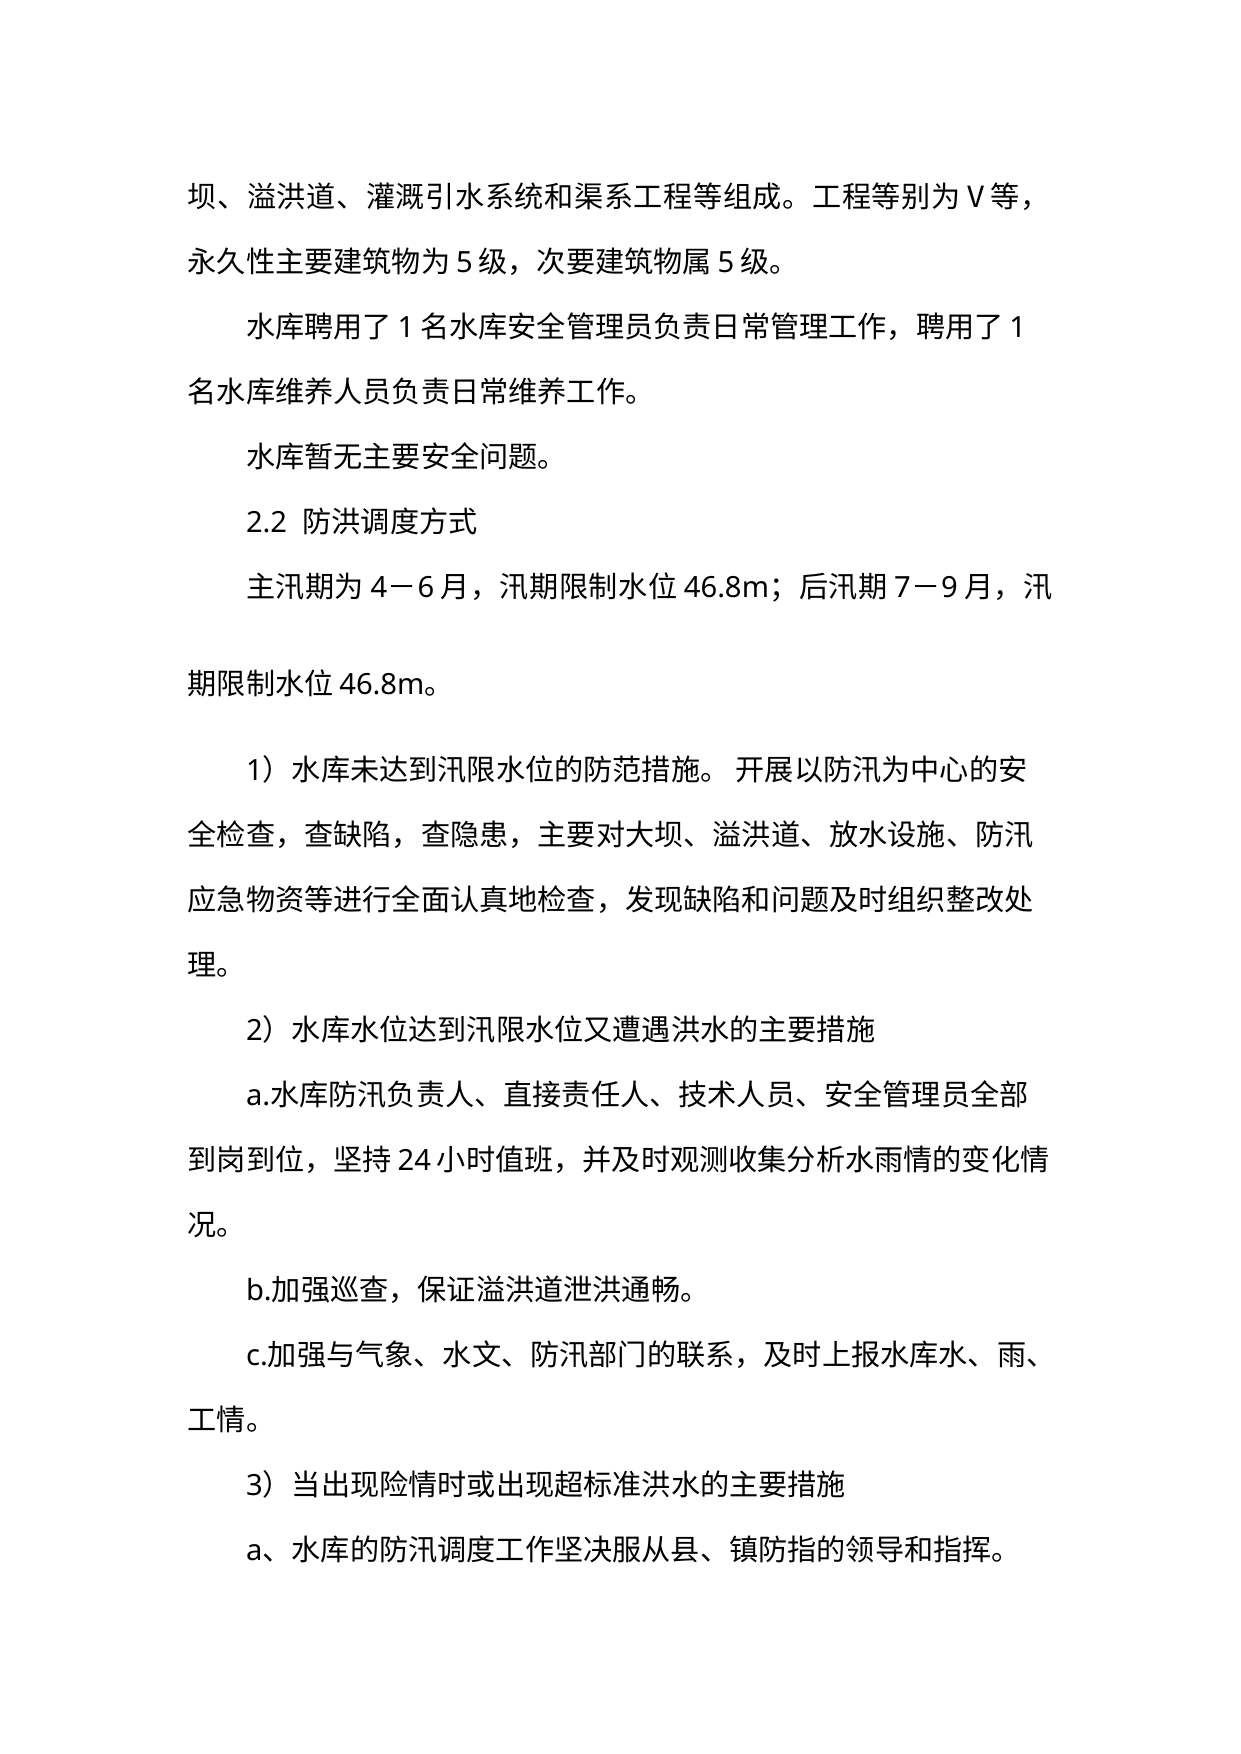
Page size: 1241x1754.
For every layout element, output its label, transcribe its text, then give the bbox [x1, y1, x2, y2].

text a、水库的防汛调度工作坚决服从县、镇防指的领导和指挥。 [187, 1516, 1053, 1581]
text 主汛期为4－6月，汛期限制水位46.8m；后汛期7－9月，汛期限制水位46.8m。 [187, 552, 1053, 714]
text b.加强巡查，保证溢洪道泄洪通畅。 [187, 1256, 1053, 1321]
text 2）水库水位达到汛限水位又遭遇洪水的主要措施 [187, 996, 1053, 1061]
text 水库暂无主要安全问题。 [187, 422, 1053, 487]
text c.加强与气象、水文、防汛部门的联系，及时上报水库水、雨、工情。 [187, 1321, 1053, 1451]
text 水库聘用了1名水库安全管理员负责日常管理工作，聘用了1名水库维养人员负责日常维养工作。 [187, 292, 1053, 422]
text 2.2 防洪调度方式 [187, 487, 1053, 552]
text a.水库防汛负责人、直接责任人、技术人员、安全管理员全部到岗到位，坚持24小时值班，并及时观测收集分析水雨情的变化情况。 [187, 1061, 1053, 1256]
text 3）当出现险情时或出现超标准洪水的主要措施 [187, 1451, 1053, 1516]
text 1）水库未达到汛限水位的防范措施。 开展以防汛为中心的安全检查，查缺陷，查隐患，主要对大坝、溢洪道、放水设施、防汛应急物资等进行全面认真地检查，发现缺陷和问题及时组织整改处理。 [187, 736, 1053, 996]
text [187, 162, 1053, 292]
